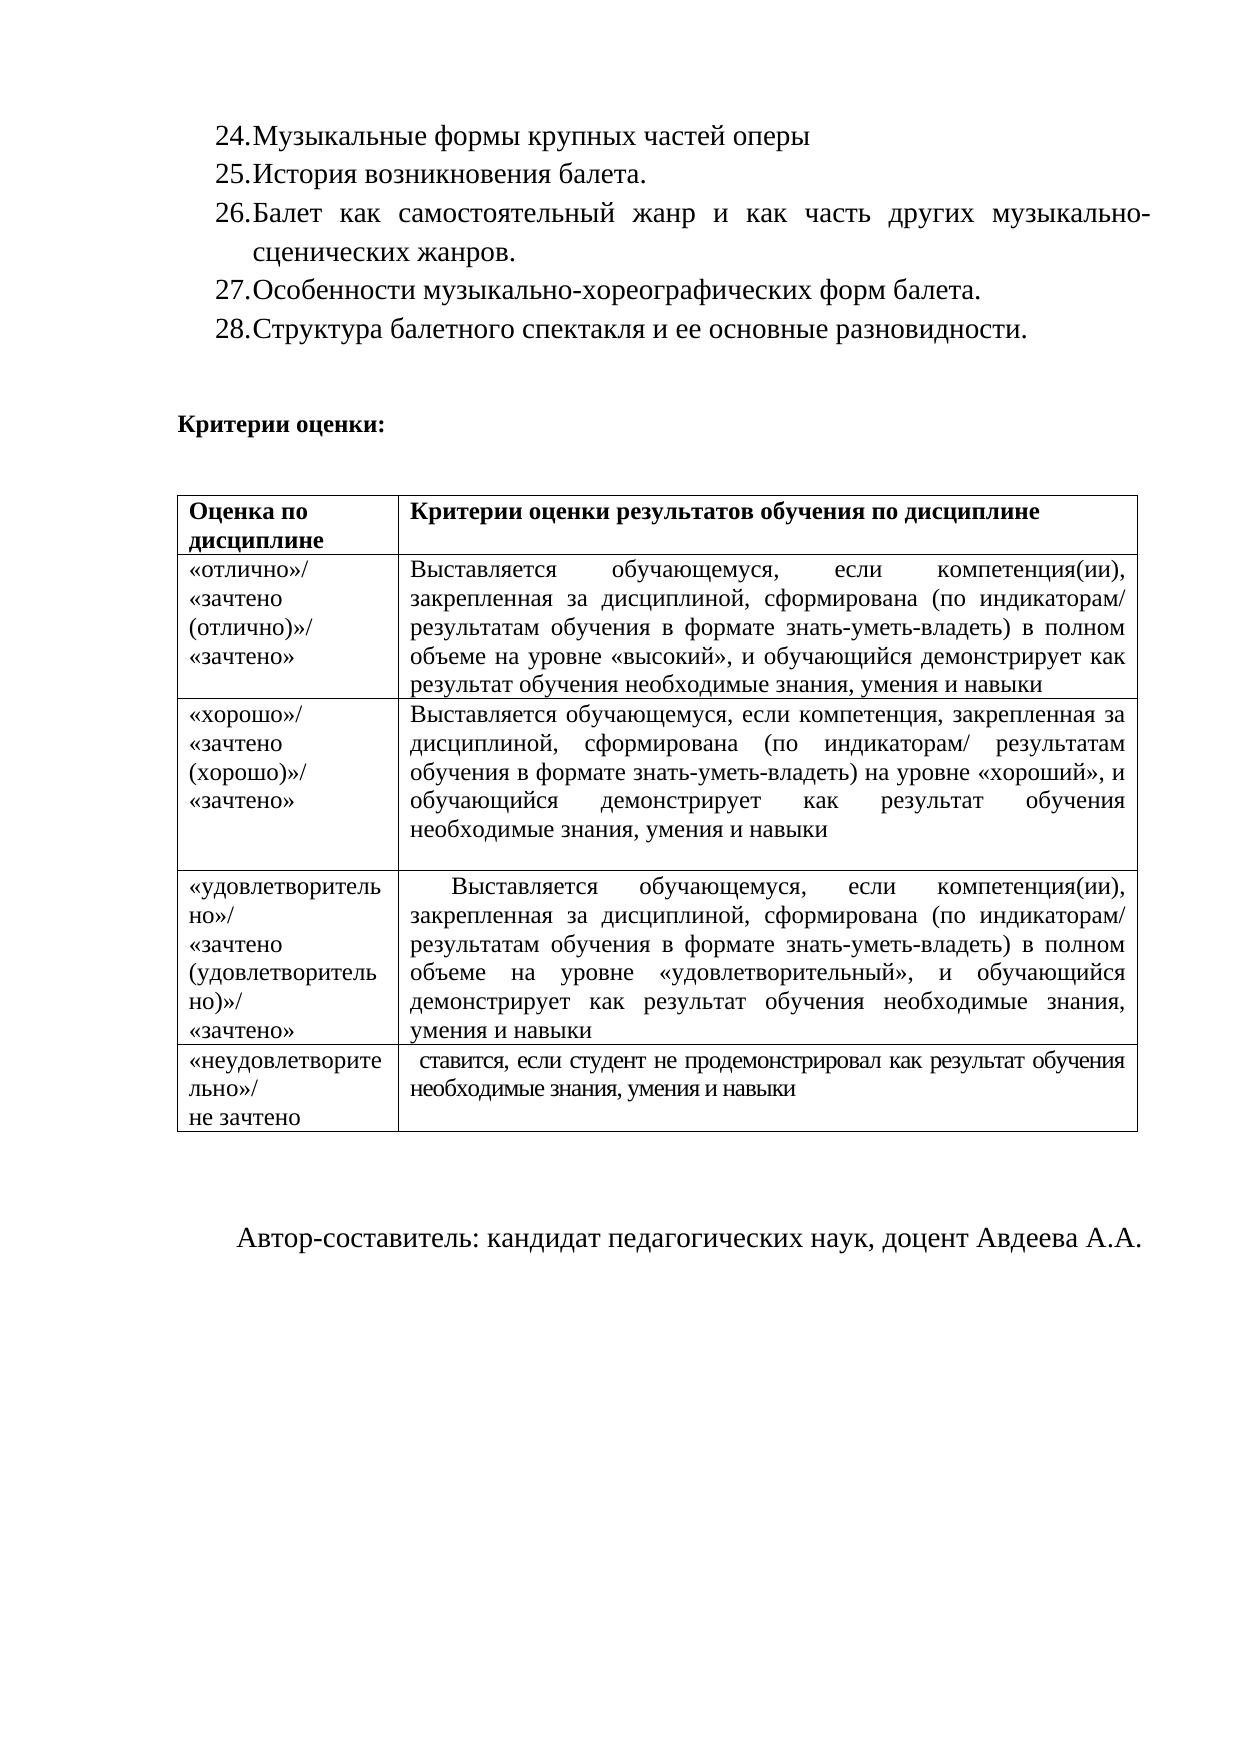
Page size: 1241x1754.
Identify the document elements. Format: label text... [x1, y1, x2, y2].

table_cell Выставляется обучающемуся, если компетенция(ии), закрепленная за дисциплиной, сформирована (по индикаторам/ результатам обучения в формате знать-уметь-владеть) в полном объеме на уровне «высокий», и обучающийся демонстрирует как результат обучения необходимые знания, умения и навыки [399, 555, 1137, 698]
table_cell Выставляется обучающемуся, если компетенция(ии), закрепленная за дисциплиной, сформирована (по индикаторам/ результатам обучения в формате знать-уметь-владеть) в полном объеме на уровне «удовлетворительный», и обучающийся демонстрирует как результат обучения необходимые знания, умения и навыки [399, 871, 1137, 1044]
list Структура балетного спектакля и ее основные разновидности. [215, 311, 1152, 344]
table_cell «отлично»/ «зачтено (отлично)»/ «зачтено» [178, 555, 398, 698]
list Балет как самостоятельный жанр и как часть других музыкально-сценических жанров. [215, 195, 1152, 267]
table_cell «удовлетворительно»/ «зачтено (удовлетворительно)»/ «зачтено» [178, 871, 398, 1044]
list Музыкальные формы крупных частей оперы [215, 118, 1152, 152]
table_cell ставится, если студент не продемонстрировал как результат обучения необходимые знания, умения и навыки [399, 1045, 1137, 1131]
table_cell «неудовлетворительно»/ не зачтено [178, 1045, 398, 1131]
list Особенности музыкально-хореографических форм балета. [215, 272, 1152, 306]
text Автор-составитель: кандидат педагогических наук, доцент Авдеева А.А. [177, 1220, 1152, 1254]
text Критерии оценки: [177, 409, 1152, 437]
table_cell «хорошо»/ «зачтено (хорошо)»/ «зачтено» [178, 699, 398, 870]
table_header Критерии оценки результатов обучения по дисциплине [399, 496, 1137, 553]
list История возникновения балета. [215, 157, 1152, 190]
table_header Оценка по дисциплине [178, 496, 398, 553]
table_cell Выставляется обучающемуся, если компетенция, закрепленная за дисциплиной, сформирована (по индикаторам/ результатам обучения в формате знать-уметь-владеть) на уровне «хороший», и обучающийся демонстрирует как результат обучения необходимые знания, умения и навыки [399, 699, 1137, 870]
